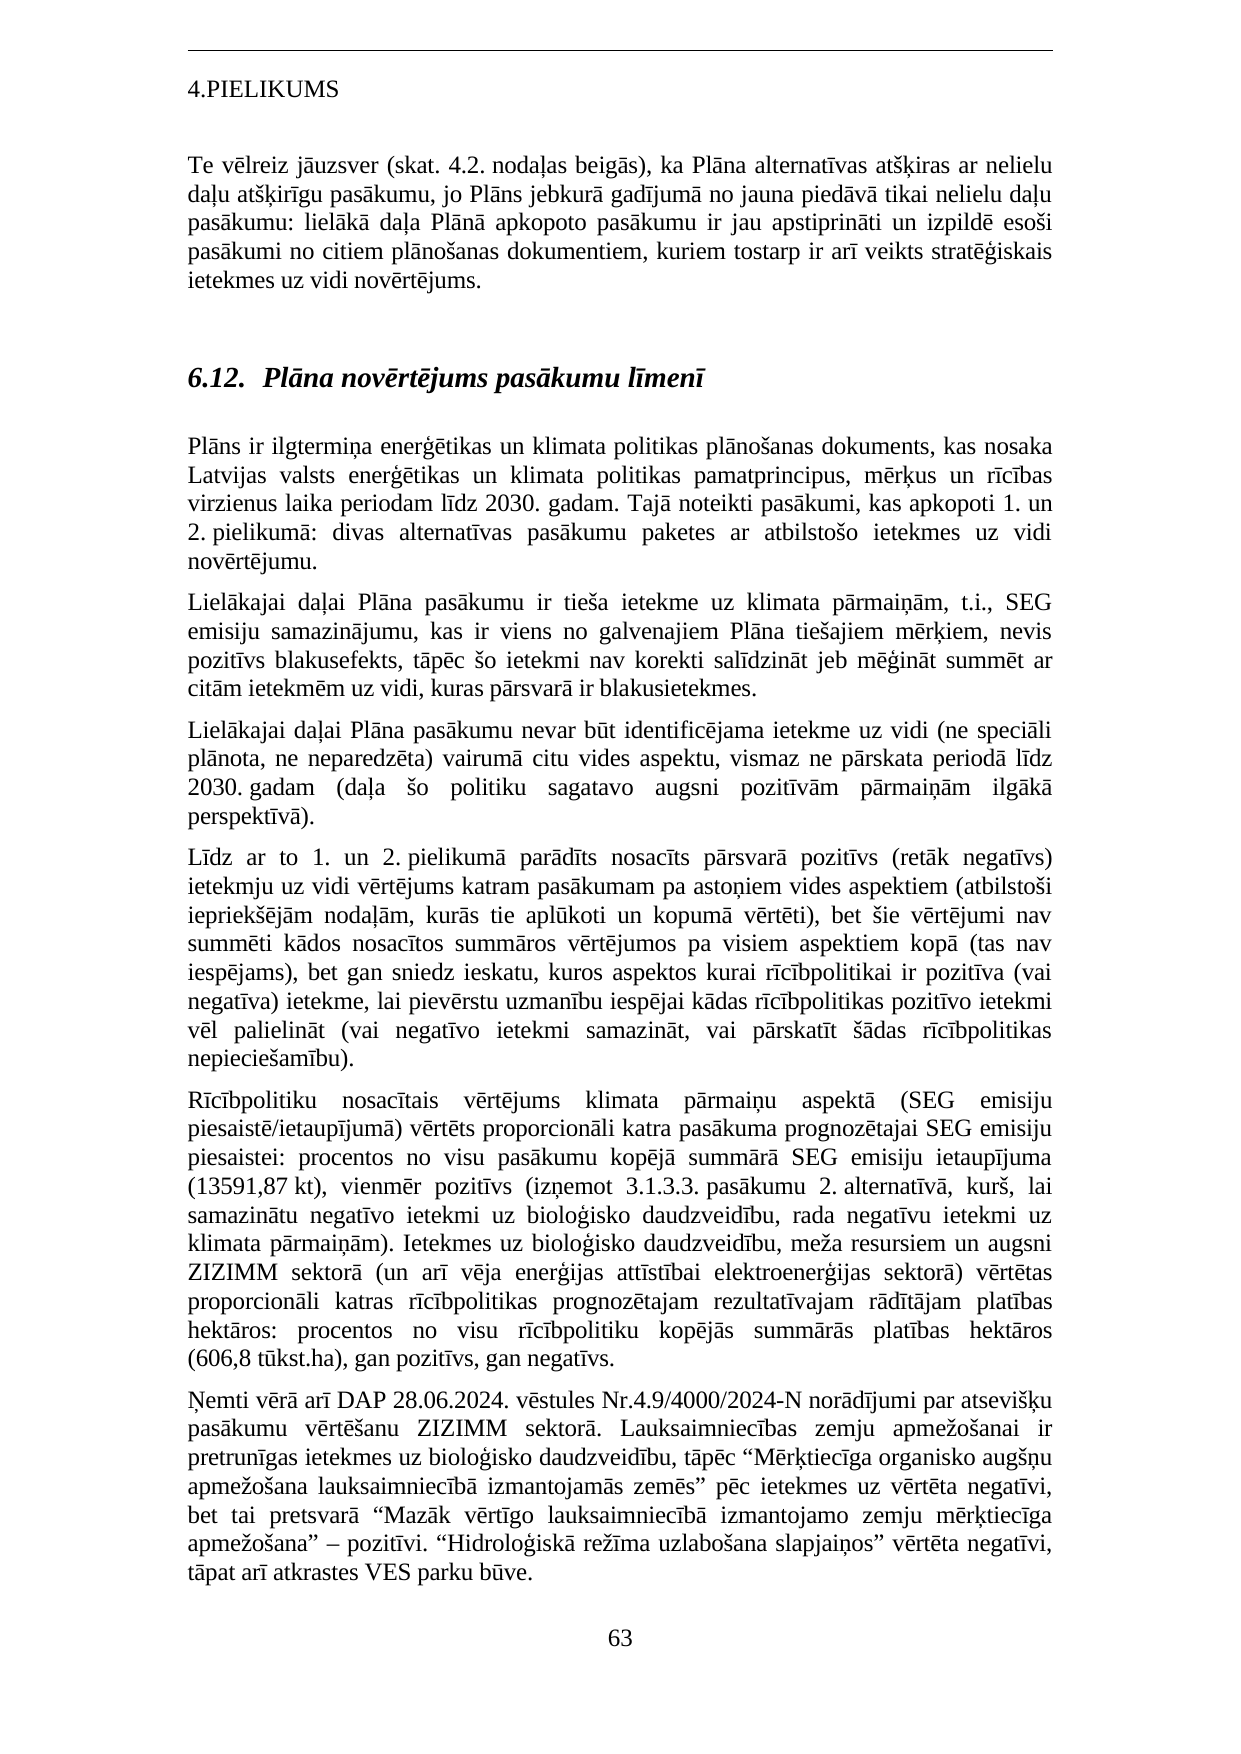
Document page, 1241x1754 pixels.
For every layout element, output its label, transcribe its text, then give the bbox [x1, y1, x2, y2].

text Līdz ar to 1. un 2. pielikumā parādīts nosacīts pārsvarā pozitīvs (retāk negatīvs) ietekmju uz vidi vērtējums katram pasākumam pa astoņiem vides aspektiem (atbilstoši iepriekšējām nodaļām, kurās tie aplūkoti un kopumā vērtēti), bet šie vērtējumi nav summēti kādos nosacītos summāros vērtējumos pa visiem aspektiem kopā (tas nav iespējams), bet gan sniedz ieskatu, kuros aspektos kurai rīcībpolitikai ir pozitīva (vai negatīva) ietekme, lai pievērstu uzmanību iespējai kādas rīcībpolitikas pozitīvo ietekmi vēl palielināt (vai negatīvo ietekmi samazināt, vai pārskatīt šādas rīcībpolitikas nepieciešamību). [187, 842, 1053, 1072]
text Te vēlreiz jāuzsver (skat. 4.2. nodaļas beigās), ka Plāna alternatīvas atšķiras ar nelielu daļu atšķirīgu pasākumu, jo Plāns jebkurā gadījumā no jauna piedāvā tikai nelielu daļu pasākumu: lielākā daļa Plānā apkopoto pasākumu ir jau apstiprināti un izpildē esoši pasākumi no citiem plānošanas dokumentiem, kuriem tostarp ir arī veikts stratēģiskais ietekmes uz vidi novērtējums. [187, 150, 1053, 294]
text Plāns ir ilgtermiņa enerģētikas un klimata politikas plānošanas dokuments, kas nosaka Latvijas valsts enerģētikas un klimata politikas pamatprincipus, mērķus un rīcības virzienus laika periodam līdz 2030. gadam. Tajā noteikti pasākumi, kas apkopoti 1. un 2. pielikumā: divas alternatīvas pasākumu paketes ar atbilstošo ietekmes uz vidi novērtējumu. [187, 431, 1053, 575]
text Rīcībpolitiku nosacītais vērtējums klimata pārmaiņu aspektā (SEG emisiju piesaistē/ietaupījumā) vērtēts proporcionāli katra pasākuma prognozētajai SEG emisiju piesaistei: procentos no visu pasākumu kopējā summārā SEG emisiju ietaupījuma (13591,87 kt), vienmēr pozitīvs (izņemot 3.1.3.3. pasākumu 2. alternatīvā, kurš, lai samazinātu negatīvo ietekmi uz bioloģisko daudzveidību, rada negatīvu ietekmi uz klimata pārmaiņām). Ietekmes uz bioloģisko daudzveidību, meža resursiem un augsni ZIZIMM sektorā (un arī vēja enerģijas attīstībai elektroenerģijas sektorā) vērtētas proporcionāli katras rīcībpolitikas prognozētajam rezultatīvajam rādītājam platības hektāros: procentos no visu rīcībpolitiku kopējās summārās platības hektāros (606,8 tūkst.ha), gan pozitīvs, gan negatīvs. [187, 1085, 1053, 1372]
text Plāna novērtējums pasākumu līmenī [187, 360, 1053, 393]
text Lielākajai daļai Plāna pasākumu nevar būt identificējama ietekme uz vidi (ne speciāli plānota, ne neparedzēta) vairumā citu vides aspektu, vismaz ne pārskata periodā līdz 2030. gadam (daļa šo politiku sagatavo augsni pozitīvām pārmaiņām ilgākā perspektīvā). [187, 715, 1053, 830]
text Lielākajai daļai Plāna pasākumu ir tieša ietekme uz klimata pārmaiņām, t.i., SEG emisiju samazinājumu, kas ir viens no galvenajiem Plāna tiešajiem mērķiem, nevis pozitīvs blakusefekts, tāpēc šo ietekmi nav korekti salīdzināt jeb mēģināt summēt ar citām ietekmēm uz vidi, kuras pārsvarā ir blakusietekmes. [187, 587, 1053, 702]
text Ņemti vērā arī DAP 28.06.2024. vēstules Nr.4.9/4000/2024-N norādījumi par atsevišķu pasākumu vērtēšanu ZIZIMM sektorā. Lauksaimniecības zemju apmežošanai ir pretrunīgas ietekmes uz bioloģisko daudzveidību, tāpēc “Mērķtiecīga organisko augšņu apmežošana lauksaimniecībā izmantojamās zemēs” pēc ietekmes uz vērtēta negatīvi, bet tai pretsvarā “Mazāk vērtīgo lauksaimniecībā izmantojamo zemju mērķtiecīga apmežošana” – pozitīvi. “Hidroloģiskā režīma uzlabošana slapjaiņos” vērtēta negatīvi, tāpat arī atkrastes VES parku būve. [187, 1385, 1053, 1586]
